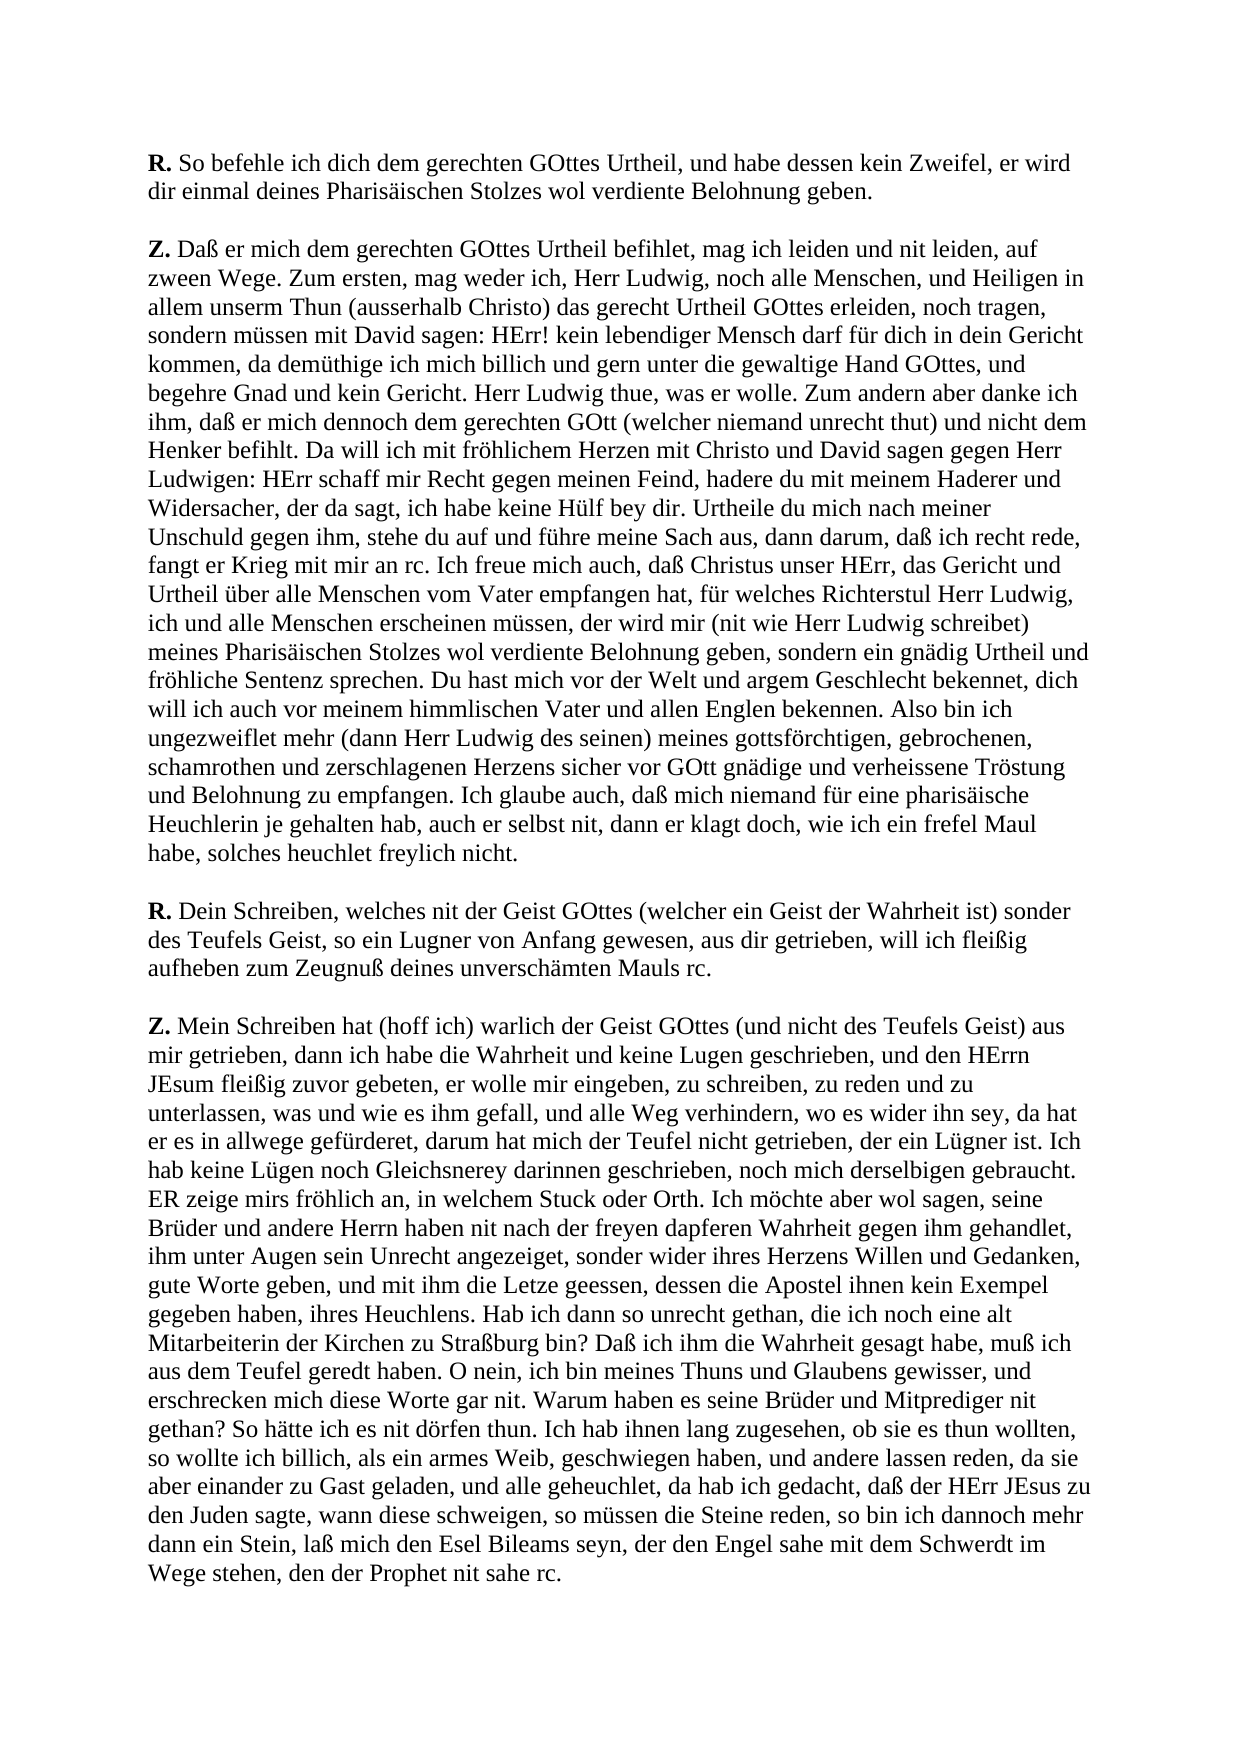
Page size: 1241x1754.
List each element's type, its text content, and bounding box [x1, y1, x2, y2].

text R. Dein Schreiben, welches nit der Geist GOttes (welcher ein Geist der Wahrheit ist) sonder des Teufels Geist, so ein Lugner von Anfang gewesen, aus dir getrieben, will ich fleißig aufheben zum Zeugnuß deines unverschämten Mauls rc. [148, 896, 1093, 982]
text R. So befehle ich dich dem gerechten GOttes Urtheil, und habe dessen kein Zweifel, er wird dir einmal deines Pharisäischen Stolzes wol verdiente Belohnung geben. [148, 148, 1093, 205]
text Z. Mein Schreiben hat (hoff ich) warlich der Geist GOttes (und nicht des Teufels Geist) aus mir getrieben, dann ich habe die Wahrheit und keine Lugen geschrieben, und den HErrn JEsum fleißig zuvor gebeten, er wolle mir eingeben, zu schreiben, zu reden und zu unterlassen, was und wie es ihm gefall, und alle Weg verhindern, wo es wider ihn sey, da hat er es in allwege gefürderet, darum hat mich der Teufel nicht getrieben, der ein Lügner ist. Ich hab keine Lügen noch Gleichsnerey darinnen geschrieben, noch mich derselbigen gebraucht. ER zeige mirs fröhlich an, in welchem Stuck oder Orth. Ich möchte aber wol sagen, seine Brüder und andere Herrn haben nit nach der freyen dapferen Wahrheit gegen ihm gehandlet, ihm unter Augen sein Unrecht angezeiget, sonder wider ihres Herzens Willen und Gedanken, gute Worte geben, und mit ihm die Letze geessen, dessen die Apostel ihnen kein Exempel gegeben haben, ihres Heuchlens. Hab ich dann so unrecht gethan, die ich noch eine alt Mitarbeiterin der Kirchen zu Straßburg bin? Daß ich ihm die Wahrheit gesagt habe, muß ich aus dem Teufel geredt haben. O nein, ich bin meines Thuns und Glaubens gewisser, und erschrecken mich diese Worte gar nit. Warum haben es seine Brüder und Mitprediger nit gethan? So hätte ich es nit dörfen thun. Ich hab ihnen lang zugesehen, ob sie es thun wollten, so wollte ich billich, als ein armes Weib, geschwiegen haben, und andere lassen reden, da sie aber einander zu Gast geladen, und alle geheuchlet, da hab ich gedacht, daß der HErr JEsus zu den Juden sagte, wann diese schweigen, so müssen die Steine reden, so bin ich dannoch mehr dann ein Stein, laß mich den Esel Bileams seyn, der den Engel sahe mit dem Schwerdt im Wege stehen, den der Prophet nit sahe rc. [148, 1011, 1093, 1586]
text Z. Daß er mich dem gerechten GOttes Urtheil befihlet, mag ich leiden und nit leiden, auf zween Wege. Zum ersten, mag weder ich, Herr Ludwig, noch alle Menschen, und Heiligen in allem unserm Thun (ausserhalb Christo) das gerecht Urtheil GOttes erleiden, noch tragen, sondern müssen mit David sagen: HErr! kein lebendiger Mensch darf für dich in dein Gericht kommen, da demüthige ich mich billich und gern unter die gewaltige Hand GOttes, und begehre Gnad und kein Gericht. Herr Ludwig thue, was er wolle. Zum andern aber danke ich ihm, daß er mich dennoch dem gerechten GOtt (welcher niemand unrecht thut) und nicht dem Henker befihlt. Da will ich mit fröhlichem Herzen mit Christo und David sagen gegen Herr Ludwigen: HErr schaff mir Recht gegen meinen Feind, hadere du mit meinem Haderer und Widersacher, der da sagt, ich habe keine Hülf bey dir. Urtheile du mich nach meiner Unschuld gegen ihm, stehe du auf und führe meine Sach aus, dann darum, daß ich recht rede, fangt er Krieg mit mir an rc. Ich freue mich auch, daß Christus unser HErr, das Gericht und Urtheil über alle Menschen vom Vater empfangen hat, für welches Richterstul Herr Ludwig, ich und alle Menschen erscheinen müssen, der wird mir (nit wie Herr Ludwig schreibet) meines Pharisäischen Stolzes wol verdiente Belohnung geben, sondern ein gnädig Urtheil und fröhliche Sentenz sprechen. Du hast mich vor der Welt und argem Geschlecht bekennet, dich will ich auch vor meinem himmlischen Vater und allen Englen bekennen. Also bin ich ungezweiflet mehr (dann Herr Ludwig des seinen) meines gottsförchtigen, gebrochenen, schamrothen und zerschlagenen Herzens sicher vor GOtt gnädige und verheissene Tröstung und Belohnung zu empfangen. Ich glaube auch, daß mich niemand für eine pharisäische Heuchlerin je gehalten hab, auch er selbst nit, dann er klagt doch, wie ich ein frefel Maul habe, solches heuchlet freylich nicht. [148, 234, 1093, 867]
